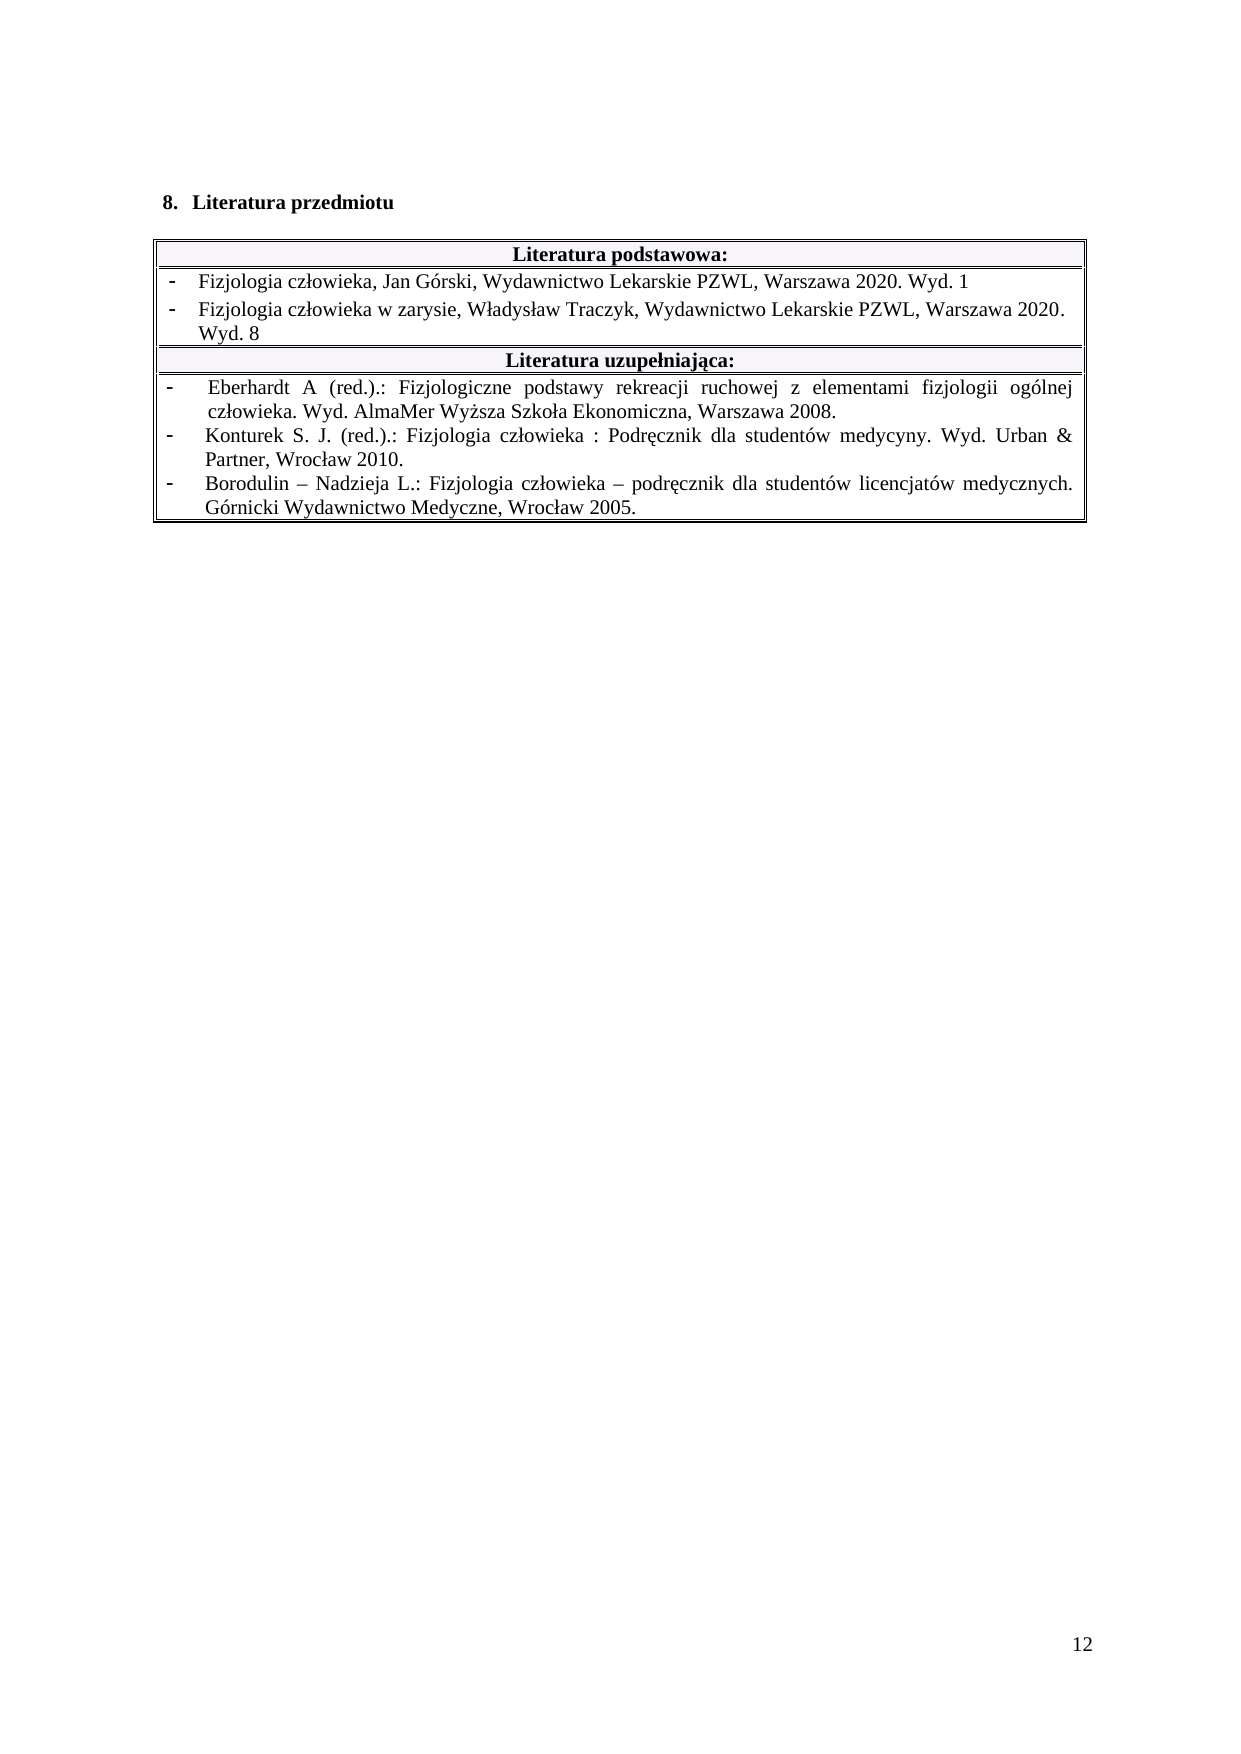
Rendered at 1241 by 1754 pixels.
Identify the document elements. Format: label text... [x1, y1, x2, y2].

table_cell Literatura uzupełniająca: [157, 345, 1084, 372]
table_cell Fizjologia człowieka, Jan Górski, Wydawnictwo Lekarskie PZWL, Warszawa 2020. Wyd. 1 Fizjologia człowieka w zarysie, Władysław Traczyk, Wydawnictwo Lekarskie PZWL, Warszawa 2020. Wyd. 8 [157, 266, 1084, 344]
list Literatura przedmiotu [162, 190, 1093, 214]
table_cell Eberhardt A (red.).: Fizjologiczne podstawy rekreacji ruchowej z elementami fizjologii ogólnej człowieka. Wyd. AlmaMer Wyższa Szkoła Ekonomiczna, Warszawa 2008. Konturek S. J. (red.).: Fizjologia człowieka : Podręcznik dla studentów medycyny. Wyd. Urban & Partner, Wrocław 2010. Borodulin – Nadzieja L.: Fizjologia człowieka – podręcznik dla studentów licencjatów medycznych. Górnicki Wydawnictwo Medyczne, Wrocław 2005. [157, 372, 1084, 519]
table_header Literatura podstawowa: [157, 242, 1084, 266]
